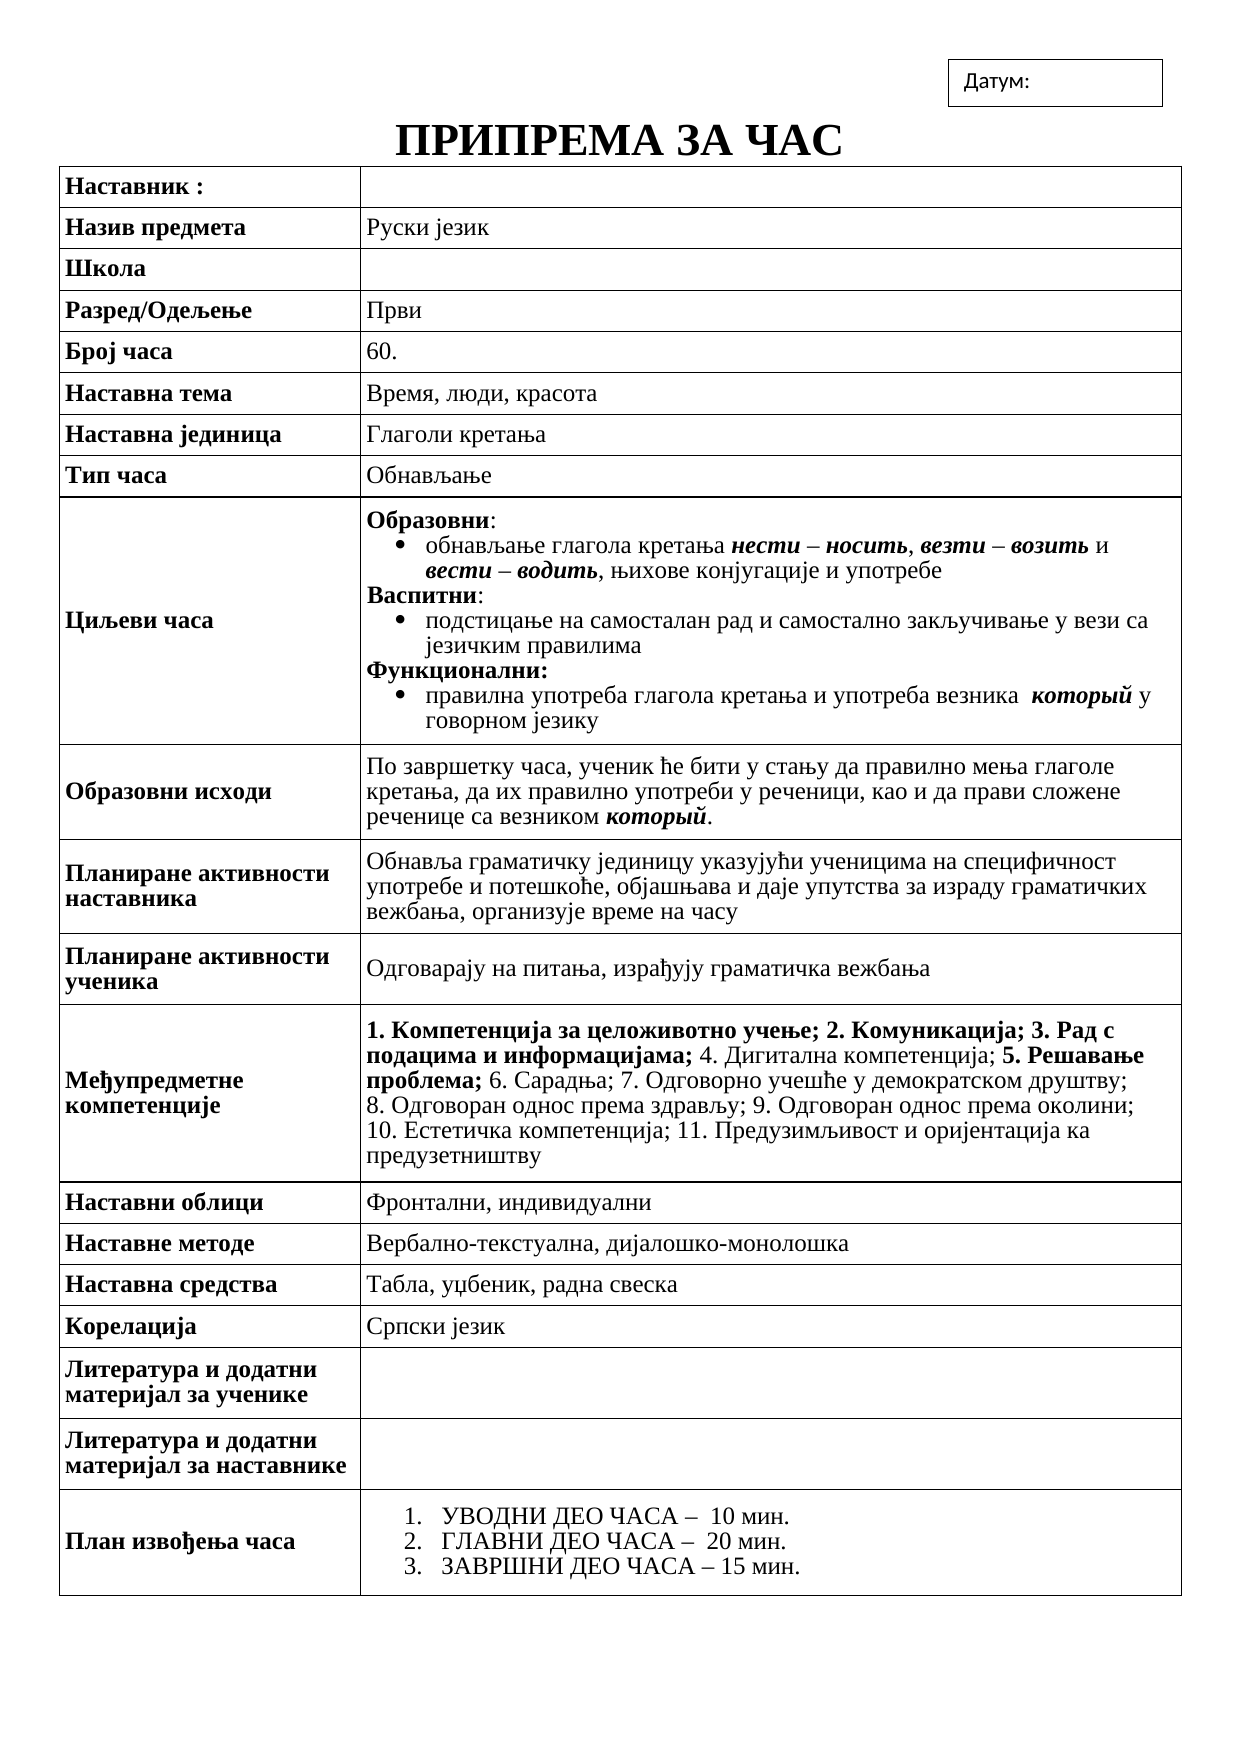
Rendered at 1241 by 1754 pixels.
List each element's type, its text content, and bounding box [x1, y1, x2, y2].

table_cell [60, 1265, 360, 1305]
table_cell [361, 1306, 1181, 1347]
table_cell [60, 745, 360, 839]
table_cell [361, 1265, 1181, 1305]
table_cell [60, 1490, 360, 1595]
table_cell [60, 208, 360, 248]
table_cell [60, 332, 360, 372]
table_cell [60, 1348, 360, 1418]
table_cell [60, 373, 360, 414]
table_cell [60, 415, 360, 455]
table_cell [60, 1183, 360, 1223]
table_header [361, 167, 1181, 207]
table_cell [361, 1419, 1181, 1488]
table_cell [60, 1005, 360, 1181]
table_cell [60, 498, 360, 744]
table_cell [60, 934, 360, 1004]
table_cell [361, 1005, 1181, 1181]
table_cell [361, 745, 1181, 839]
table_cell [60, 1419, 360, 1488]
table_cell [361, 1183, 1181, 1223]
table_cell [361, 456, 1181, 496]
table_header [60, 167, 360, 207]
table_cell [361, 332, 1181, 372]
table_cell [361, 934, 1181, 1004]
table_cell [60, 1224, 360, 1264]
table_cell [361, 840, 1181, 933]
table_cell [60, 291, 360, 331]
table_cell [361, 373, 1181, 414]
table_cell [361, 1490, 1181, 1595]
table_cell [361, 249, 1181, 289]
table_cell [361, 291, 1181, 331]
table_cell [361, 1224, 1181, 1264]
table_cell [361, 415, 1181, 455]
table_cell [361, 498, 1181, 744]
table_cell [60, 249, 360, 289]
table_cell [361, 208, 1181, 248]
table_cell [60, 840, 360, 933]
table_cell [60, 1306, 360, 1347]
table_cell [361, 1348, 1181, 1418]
text ПРИПРЕМА ЗА ЧАС [59, 113, 1181, 166]
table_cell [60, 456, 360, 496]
